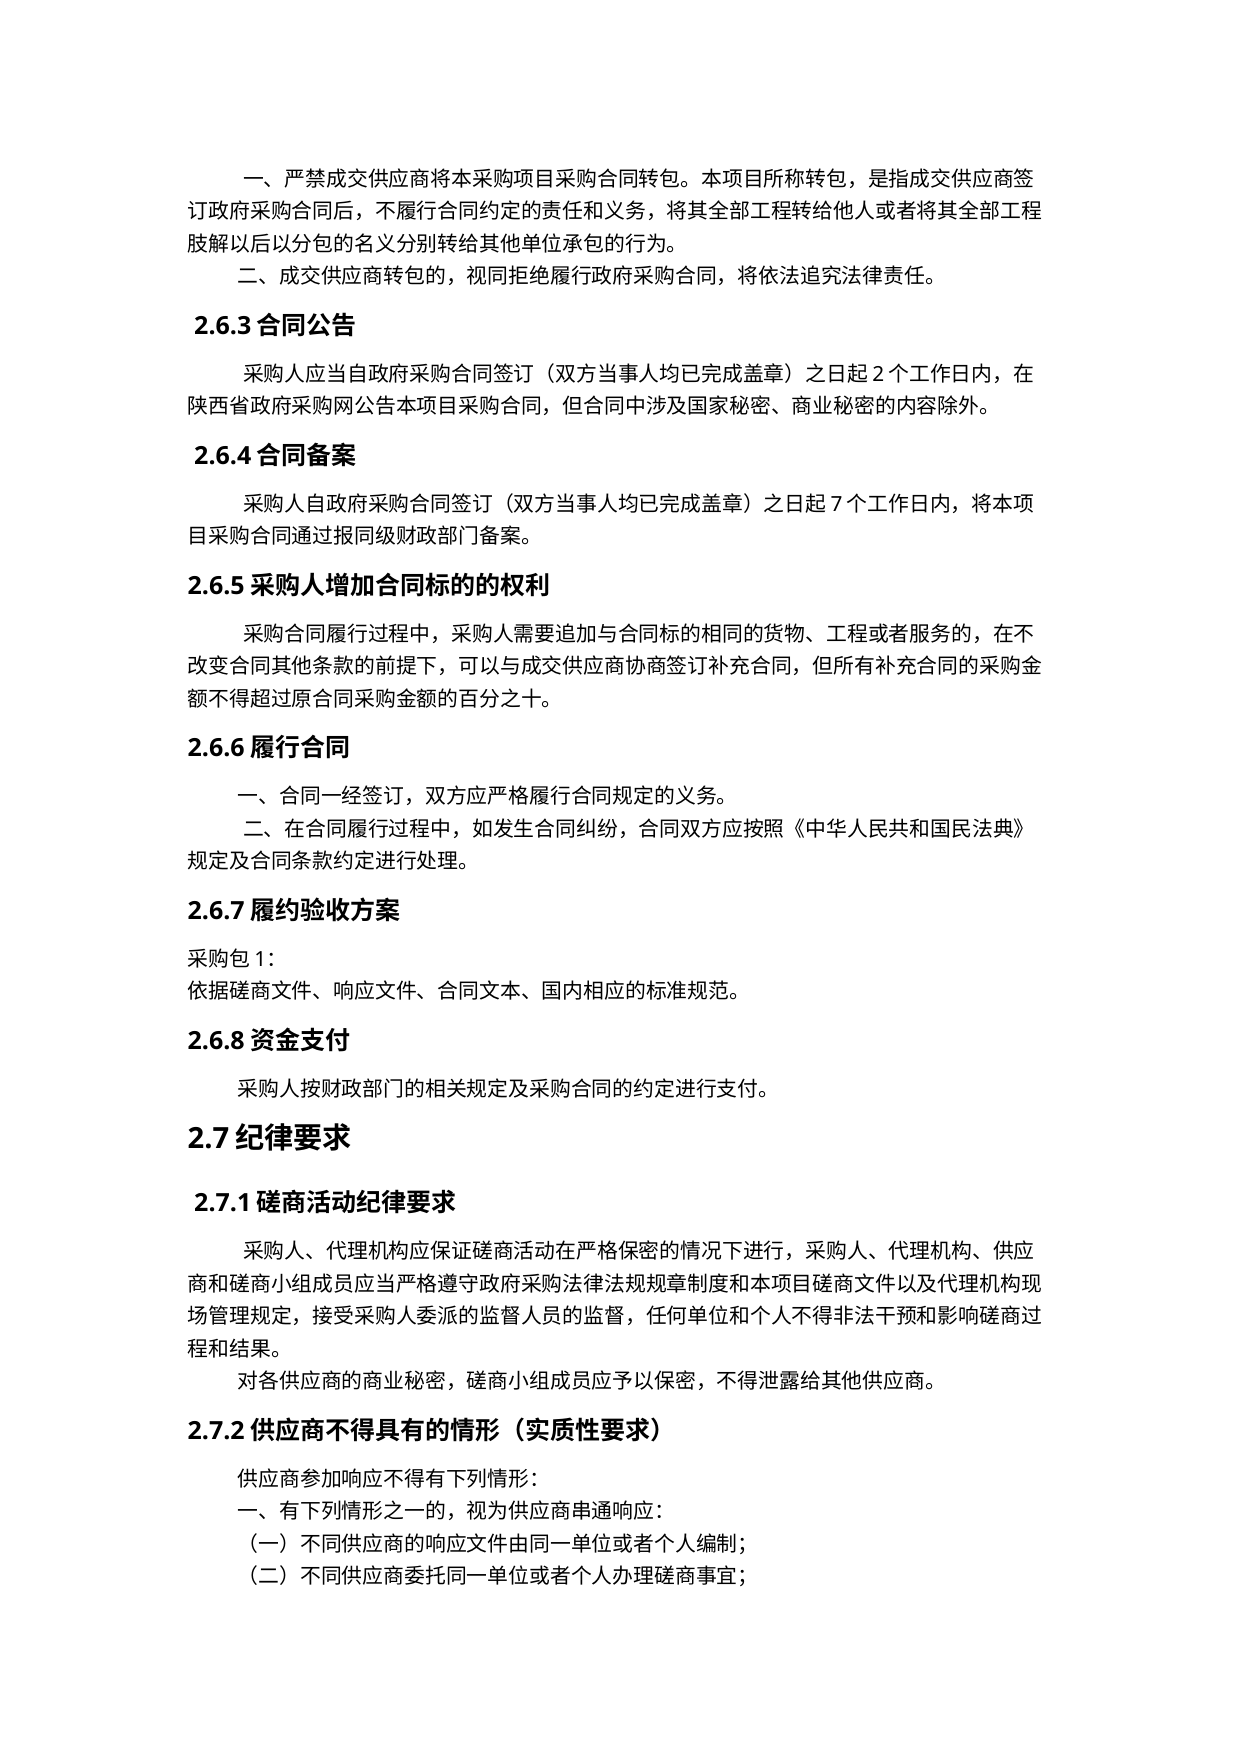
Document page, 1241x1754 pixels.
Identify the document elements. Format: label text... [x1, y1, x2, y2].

text 采购人按财政部门的相关规定及采购合同的约定进行支付。 [187, 1072, 1053, 1104]
text 采购合同履行过程中，采购人需要追加与合同标的相同的货物、工程或者服务的，在不改变合同其他条款的前提下，可以与成交供应商协商签订补充合同，但所有补充合同的采购金额不得超过原合同采购金额的百分之十。 [187, 617, 1053, 714]
text 一、严禁成交供应商将本采购项目采购合同转包。本项目所称转包，是指成交供应商签订政府采购合同后，不履行合同约定的责任和义务，将其全部工程转给他人或者将其全部工程肢解以后以分包的名义分别转给其他单位承包的行为。 [187, 162, 1053, 259]
text 二、在合同履行过程中，如发生合同纠纷，合同双方应按照《中华人民共和国民法典》规定及合同条款约定进行处理。 [187, 812, 1053, 877]
text 依据磋商文件、响应文件、合同文本、国内相应的标准规范。 [187, 974, 1053, 1007]
text 供应商参加响应不得有下列情形： [187, 1462, 1053, 1494]
text 2.6.8资金支付 [187, 1007, 1053, 1072]
text 2.6.3合同公告 [187, 292, 1053, 357]
text 采购包1： [187, 942, 1053, 974]
text 一、有下列情形之一的，视为供应商串通响应： [187, 1494, 1053, 1527]
text 采购人自政府采购合同签订（双方当事人均已完成盖章）之日起7个工作日内，将本项目采购合同通过报同级财政部门备案。 [187, 487, 1053, 552]
text 采购人、代理机构应保证磋商活动在严格保密的情况下进行，采购人、代理机构、供应商和磋商小组成员应当严格遵守政府采购法律法规规章制度和本项目磋商文件以及代理机构现场管理规定，接受采购人委派的监督人员的监督，任何单位和个人不得非法干预和影响磋商过程和结果。 [187, 1234, 1053, 1364]
text 2.7.2供应商不得具有的情形（实质性要求） [187, 1397, 1053, 1462]
text （二）不同供应商委托同一单位或者个人办理磋商事宜； [187, 1559, 1053, 1592]
text 一、合同一经签订，双方应严格履行合同规定的义务。 [187, 779, 1053, 812]
text （一）不同供应商的响应文件由同一单位或者个人编制； [187, 1527, 1053, 1559]
text 2.7.1磋商活动纪律要求 [187, 1169, 1053, 1234]
text 2.6.4合同备案 [187, 422, 1053, 487]
text 2.6.7履约验收方案 [187, 877, 1053, 942]
text 2.6.5采购人增加合同标的的权利 [187, 552, 1053, 617]
text 2.6.6履行合同 [187, 714, 1053, 779]
text 对各供应商的商业秘密，磋商小组成员应予以保密，不得泄露给其他供应商。 [187, 1364, 1053, 1397]
text 采购人应当自政府采购合同签订（双方当事人均已完成盖章）之日起2个工作日内，在陕西省政府采购网公告本项目采购合同，但合同中涉及国家秘密、商业秘密的内容除外。 [187, 357, 1053, 422]
text 二、成交供应商转包的，视同拒绝履行政府采购合同，将依法追究法律责任。 [187, 259, 1053, 292]
text 2.7纪律要求 [187, 1104, 1053, 1169]
